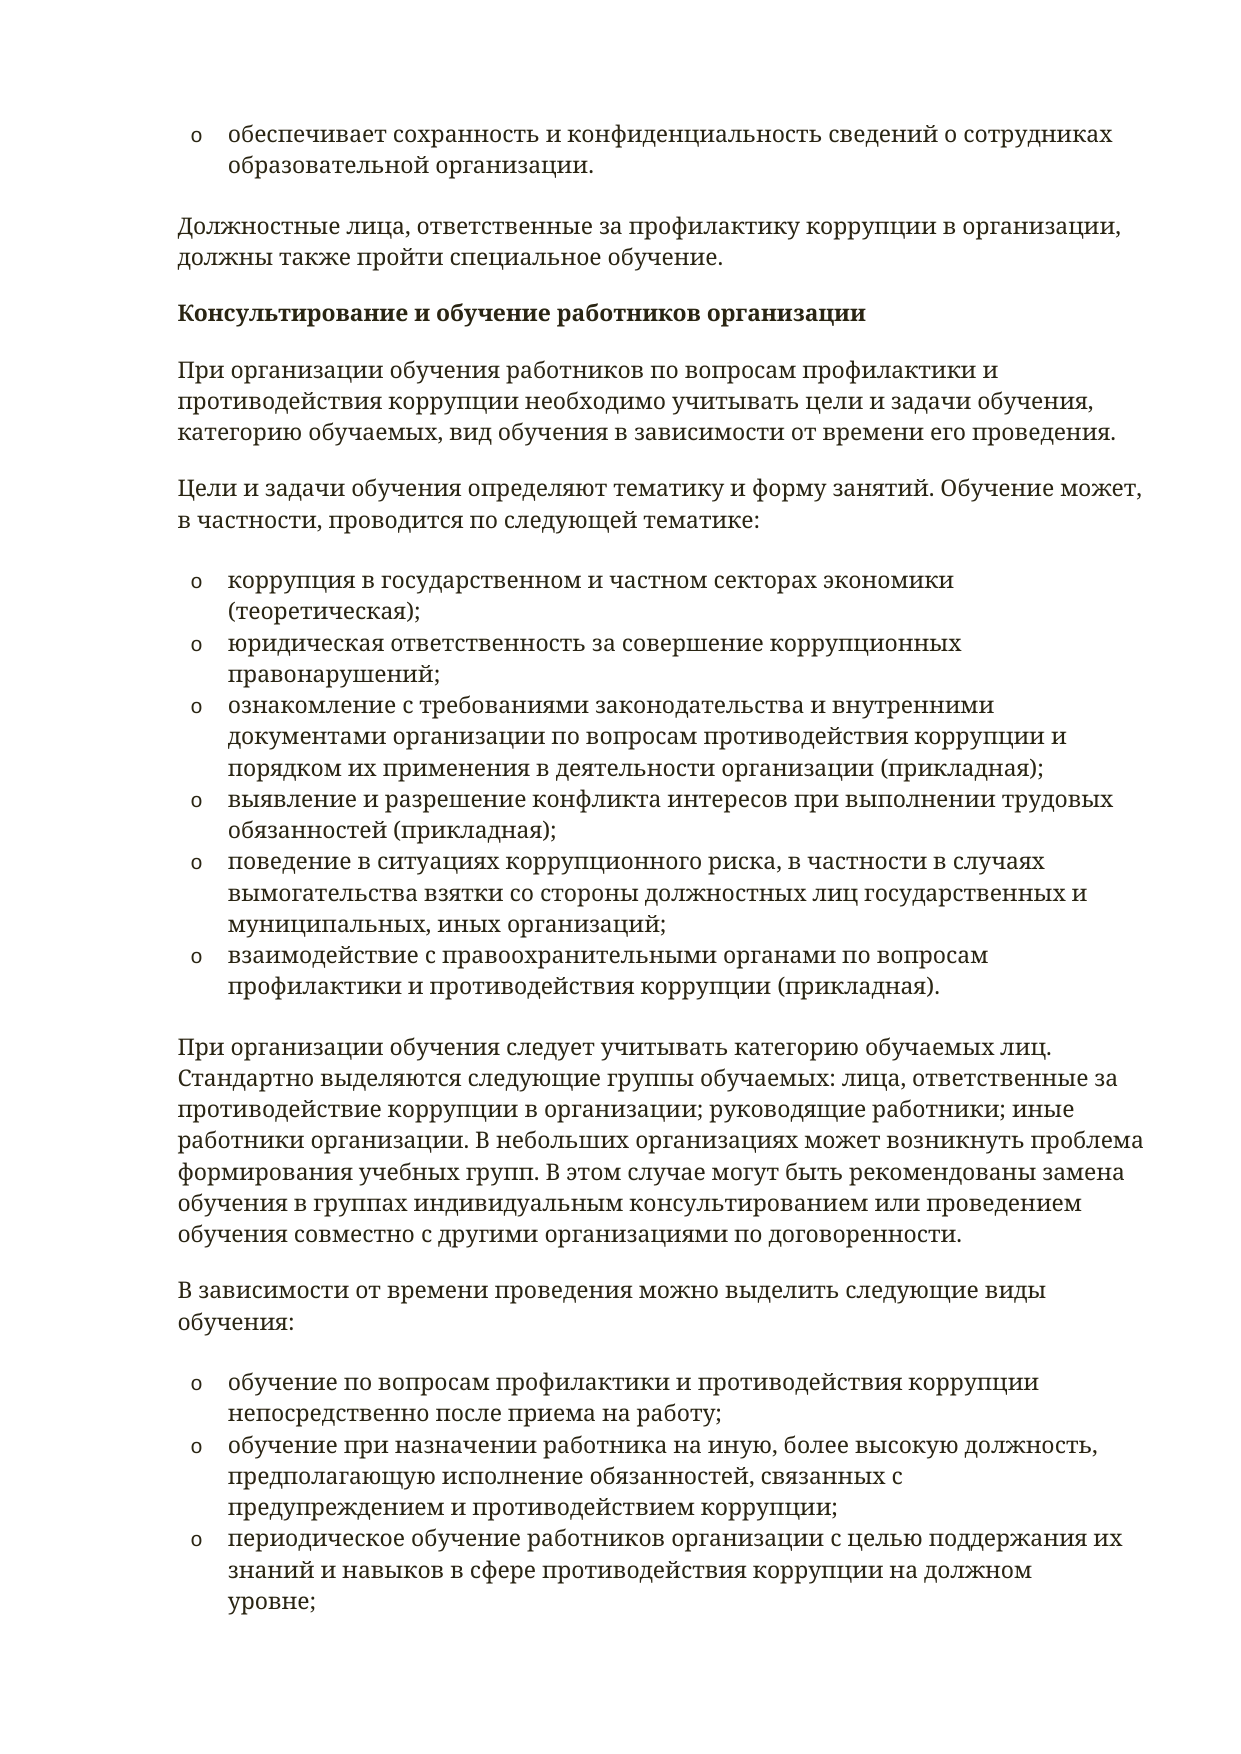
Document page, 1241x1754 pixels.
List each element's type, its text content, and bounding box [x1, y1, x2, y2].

list выявление и разрешение конфликта интересов при выполнении трудовых обязанностей (прикладная); [190, 783, 1126, 845]
list юридическая ответственность за совершение коррупционных правонарушений; [190, 626, 1126, 689]
text Консультирование и обучение работников организации [177, 297, 1152, 328]
list периодическое обучение работников организации с целью поддержания их знаний и навыков в сфере противодействия коррупции на должном уровне; [190, 1522, 1126, 1616]
text При организации обучения следует учитывать категорию обучаемых лиц. Стандартно выделяются следующие группы обучаемых: лица, ответственные за противодействие коррупции в организации; руководящие работники; иные работники организации. В небольших организациях может возникнуть проблема формирования учебных групп. В этом случае могут быть рекомендованы замена обучения в группах индивидуальным консультированием или проведением обучения совместно с другими организациями по договоренности. [177, 1031, 1152, 1249]
text Должностные лица, ответственные за профилактику коррупции в организации, должны также пройти специальное обучение. [177, 210, 1152, 272]
list взаимодействие с правоохранительными органами по вопросам профилактики и противодействия коррупции (прикладная). [190, 939, 1126, 1001]
list поведение в ситуациях коррупционного риска, в частности в случаях вымогательства взятки со стороны должностных лиц государственных и муниципальных, иных организаций; [190, 845, 1126, 939]
list обучение по вопросам профилактики и противодействия коррупции непосредственно после приема на работу; [190, 1366, 1126, 1428]
list обучение при назначении работника на иную, более высокую должность, предполагающую исполнение обязанностей, связанных с предупреждением и противодействием коррупции; [190, 1428, 1126, 1522]
text При организации обучения работников по вопросам профилактики и противодействия коррупции необходимо учитывать цели и задачи обучения, категорию обучаемых, вид обучения в зависимости от времени его проведения. [177, 353, 1152, 447]
text Цели и задачи обучения определяют тематику и форму занятий. Обучение может, в частности, проводится по следующей тематике: [177, 472, 1152, 535]
list обеспечивает сохранность и конфиденциальность сведений о сотрудниках образовательной организации. [190, 118, 1126, 181]
list коррупция в государственном и частном секторах экономики (теоретическая); [190, 564, 1126, 626]
list ознакомление с требованиями законодательства и внутренними документами организации по вопросам противодействия коррупции и порядком их применения в деятельности организации (прикладная); [190, 689, 1126, 783]
text В зависимости от времени проведения можно выделить следующие виды обучения: [177, 1274, 1152, 1337]
